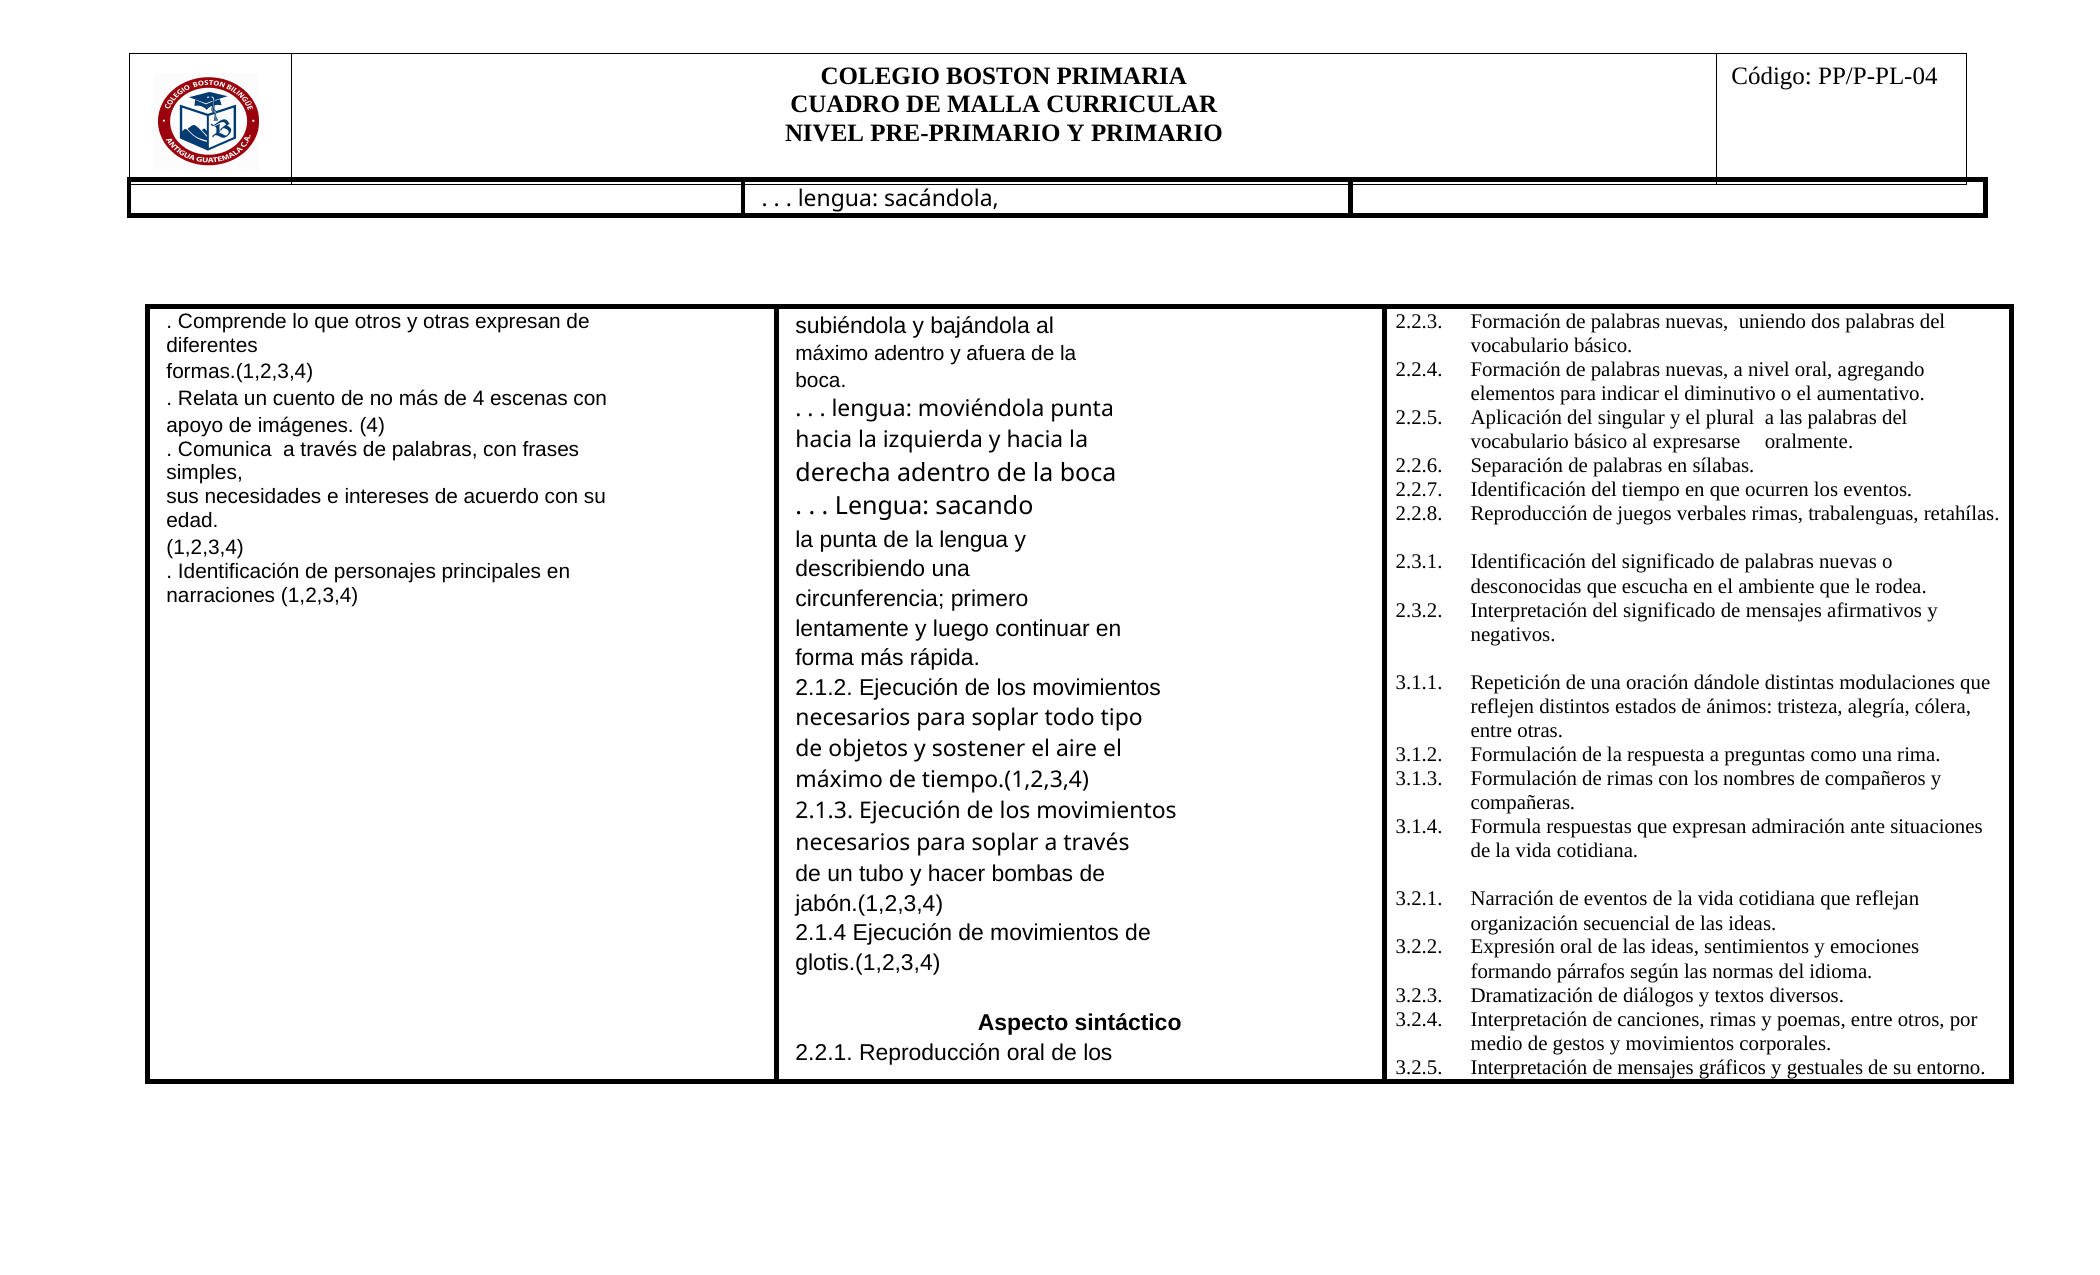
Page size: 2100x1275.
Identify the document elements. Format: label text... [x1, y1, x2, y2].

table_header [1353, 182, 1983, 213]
table_header [745, 182, 1348, 213]
table_header [150, 309, 774, 1079]
picture [153, 73, 259, 172]
table_header [779, 309, 1382, 1079]
table_header [131, 182, 741, 213]
